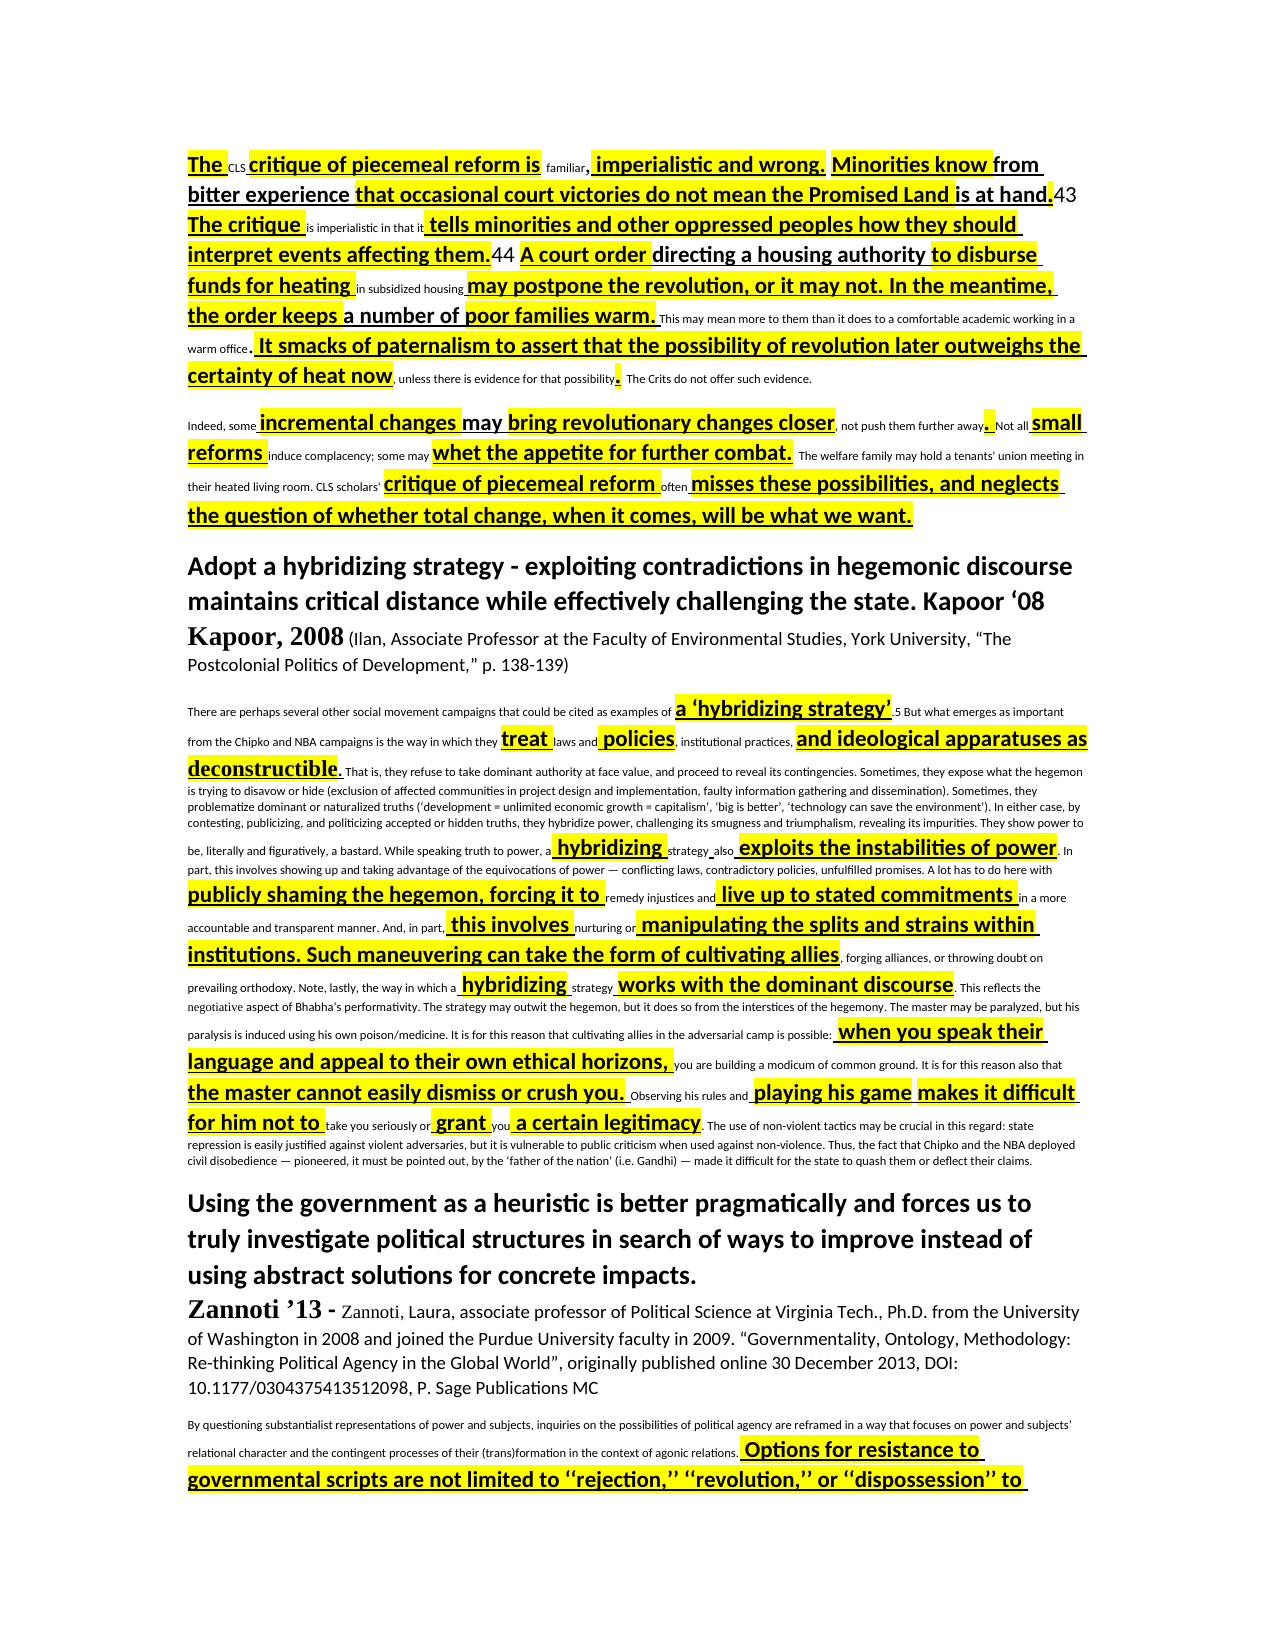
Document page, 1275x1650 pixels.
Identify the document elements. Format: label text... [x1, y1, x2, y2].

subtitle Adopt a hybridizing strategy - exploiting contradictions in hegemonic discourse maintains critical distance while effectively challenging the state. Kapoor ‘08 [187, 549, 1087, 617]
text The CLS critique of piecemeal reform is familiar, imperialistic and wrong. Minorities know from bitter experience that occasional court victories do not mean the Promised Land is at hand.43 The critique is imperialistic in that it tells minorities and other oppressed peoples how they should interpret events affecting them.44 A court order directing a housing authority to disburse funds for heating in subsidized housing may postpone the revolution, or it may not. In the meantime, the order keeps a number of poor families warm. This may mean more to them than it does to a comfortable academic working in a warm office. It smacks of paternalism to assert that the possibility of revolution later outweighs the certainty of heat now, unless there is evidence for that possibility. The Crits do not offer such evidence. [187, 150, 1087, 389]
text Indeed, some incremental changes may bring revolutionary changes closer, not push them further away. Not all small reforms induce complacency; some may whet the appetite for further combat. The welfare family may hold a tenants' union meeting in their heated living room. CLS scholars' critique of piecemeal reform often misses these possibilities, and neglects the question of whether total change, when it comes, will be what we want. [187, 408, 1087, 530]
text Kapoor, 2008 (Ilan, Associate Professor at the Faculty of Environmental Studies, York University, “The Postcolonial Politics of Development,” p. 138-139) [187, 620, 1087, 676]
text Zannoti ’13 - Zannoti, Laura, associate professor of Political Science at Virginia Tech., Ph.D. from the University of Washington in 2008 and joined the Purdue University faculty in 2009. “Governmentality, Ontology, Methodology: Re-thinking Political Agency in the Global World”, originally published online 30 December 2013, DOI: 10.1177/0304375413512098, P. Sage Publications MC [187, 1293, 1087, 1399]
subtitle Using the government as a heuristic is better pragmatically and forces us to truly investigate political structures in search of ways to improve instead of using abstract solutions for concrete impacts. [187, 1187, 1087, 1291]
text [187, 1417, 1087, 1493]
text There are perhaps several other social movement campaigns that could be cited as examples of a ‘hybridizing strategy’.5 But what emerges as important from the Chipko and NBA campaigns is the way in which they treat laws and policies, institutional practices, and ideological apparatuses as deconstructible. That is, they refuse to take dominant authority at face value, and proceed to reveal its contingencies. Sometimes, they expose what the hegemon is trying to disavow or hide (exclusion of affected communities in project design and implementation, faulty information gathering and dissemination). Sometimes, they problematize dominant or naturalized truths (‘development = unlimited economic growth = capitalism’, ‘big is better’, ‘technology can save the environment’). In either case, by contesting, publicizing, and politicizing accepted or hidden truths, they hybridize power, challenging its smugness and triumphalism, revealing its impurities. They show power to be, literally and figuratively, a bastard. While speaking truth to power, a hybridizing strategy also exploits the instabilities of power. In part, this involves showing up and taking advantage of the equivocations of power — conflicting laws, contradictory policies, unfulfilled promises. A lot has to do here with publicly shaming the hegemon, forcing it to remedy injustices and live up to stated commitments in a more accountable and transparent manner. And, in part, this involves nurturing or manipulating the splits and strains within institutions. Such maneuvering can take the form of cultivating allies, forging alliances, or throwing doubt on prevailing orthodoxy. Note, lastly, the way in which a hybridizing strategy works with the dominant discourse. This reflects the negotiative aspect of Bhabha’s performativity. The strategy may outwit the hegemon, but it does so from the interstices of the hegemony. The master may be paralyzed, but his paralysis is induced using his own poison/medicine. It is for this reason that cultivating allies in the adversarial camp is possible: when you speak their language and appeal to their own ethical horizons, you are building a modicum of common ground. It is for this reason also that the master cannot easily dismiss or crush you. Observing his rules and playing his game makes it difficult for him not to take you seriously or grant you a certain legitimacy. The use of non-violent tactics may be crucial in this regard: state repression is easily justified against violent adversaries, but it is vulnerable to public criticism when used against non-violence. Thus, the fact that Chipko and the NBA deployed civil disobedience — pioneered, it must be pointed out, by the ‘father of the nation’ (i.e. Gandhi) — made it difficult for the state to quash them or deflect their claims. [187, 694, 1087, 1169]
